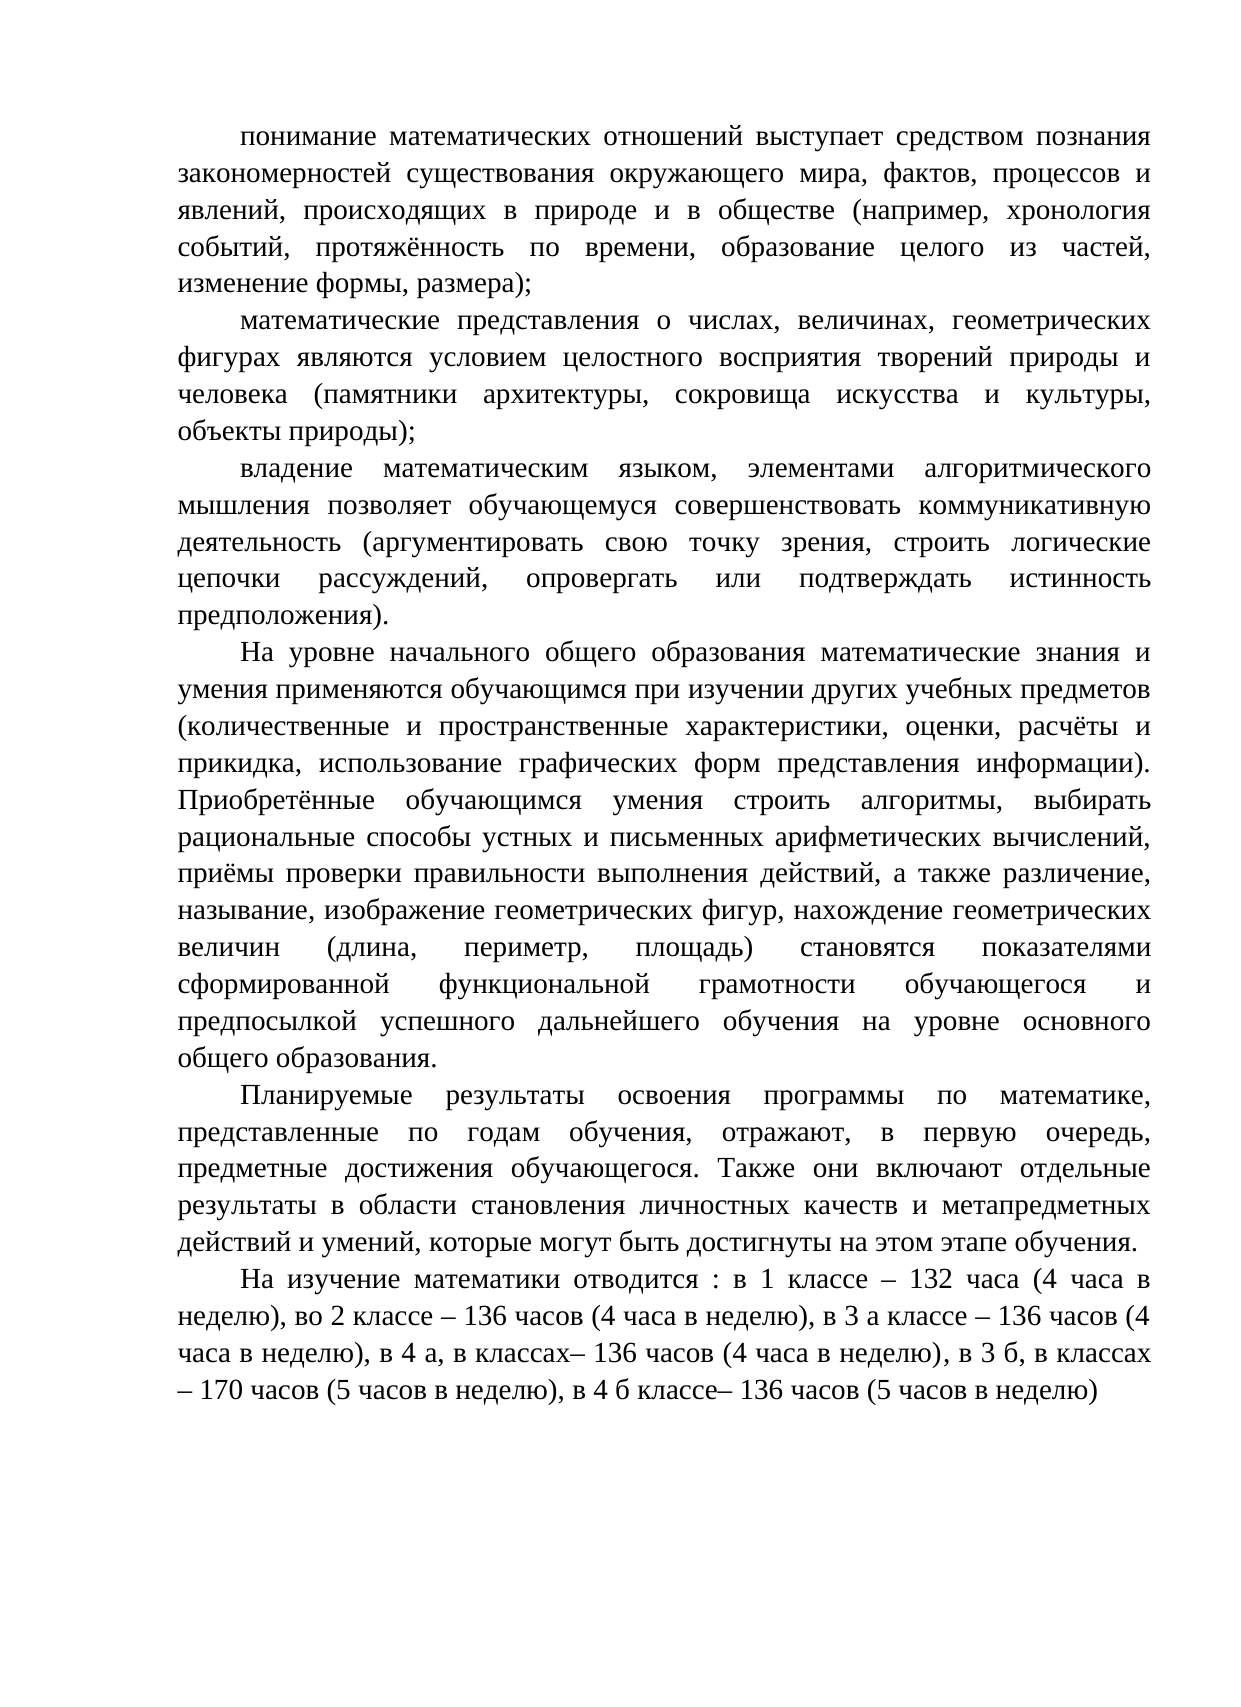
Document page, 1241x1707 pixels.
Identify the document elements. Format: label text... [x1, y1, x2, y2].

text Планируемые результаты освоения программы по математике, представленные по годам обучения, отражают, в первую очередь, предметные достижения обучающегося. Также они включают отдельные результаты в области становления личностных качеств и метапредметных действий и умений, которые могут быть достигнуты на этом этапе обучения. [177, 1077, 1152, 1258]
text На уровне начального общего образования математические знания и умения применяются обучающимся при изучении других учебных предметов (количественные и пространственные характеристики, оценки, расчёты и прикидка, использование графических форм представления информации). Приобретённые обучающимся умения строить алгоритмы, выбирать рациональные способы устных и письменных арифметических вычислений, приёмы проверки правильности выполнения действий, а также различение, называние, изображение геометрических фигур, нахождение геометрических величин (длина, периметр, площадь) становятся показателями сформированной функциональной грамотности обучающегося и предпосылкой успешного дальнейшего обучения на уровне основного общего образования. [177, 634, 1152, 1073]
text ‌На изучение математики отводится : в 1 классе – 132 часа (4 часа в неделю), во 2 классе – 136 часов (4 часа в неделю), в 3 а классе – 136 часов (4 часа в неделю), в 4 а, в классах– 136 часов (4 часа в неделю), в 3 б, в классах – 170 часов (5 часов в неделю), в 4 б классе– 136 часов (5 часов в неделю)‌‌ [177, 1261, 1152, 1405]
text владение математическим языком, элементами алгоритмического мышления позволяет обучающемуся совершенствовать коммуникативную деятельность (аргументировать свою точку зрения, строить логические цепочки рассуждений, опровергать или подтверждать истинность предположения). [177, 450, 1152, 631]
text математические представления о числах, величинах, геометрических фигурах являются условием целостного восприятия творений природы и человека (памятники архитектуры, сокровища искусства и культуры, объекты природы); [177, 302, 1152, 447]
text понимание математических отношений выступает средством познания закономерностей существования окружающего мира, фактов, процессов и явлений, происходящих в природе и в обществе (например, хронология событий, протяжённость по времени, образование целого из частей, изменение формы, размера); [177, 118, 1152, 299]
